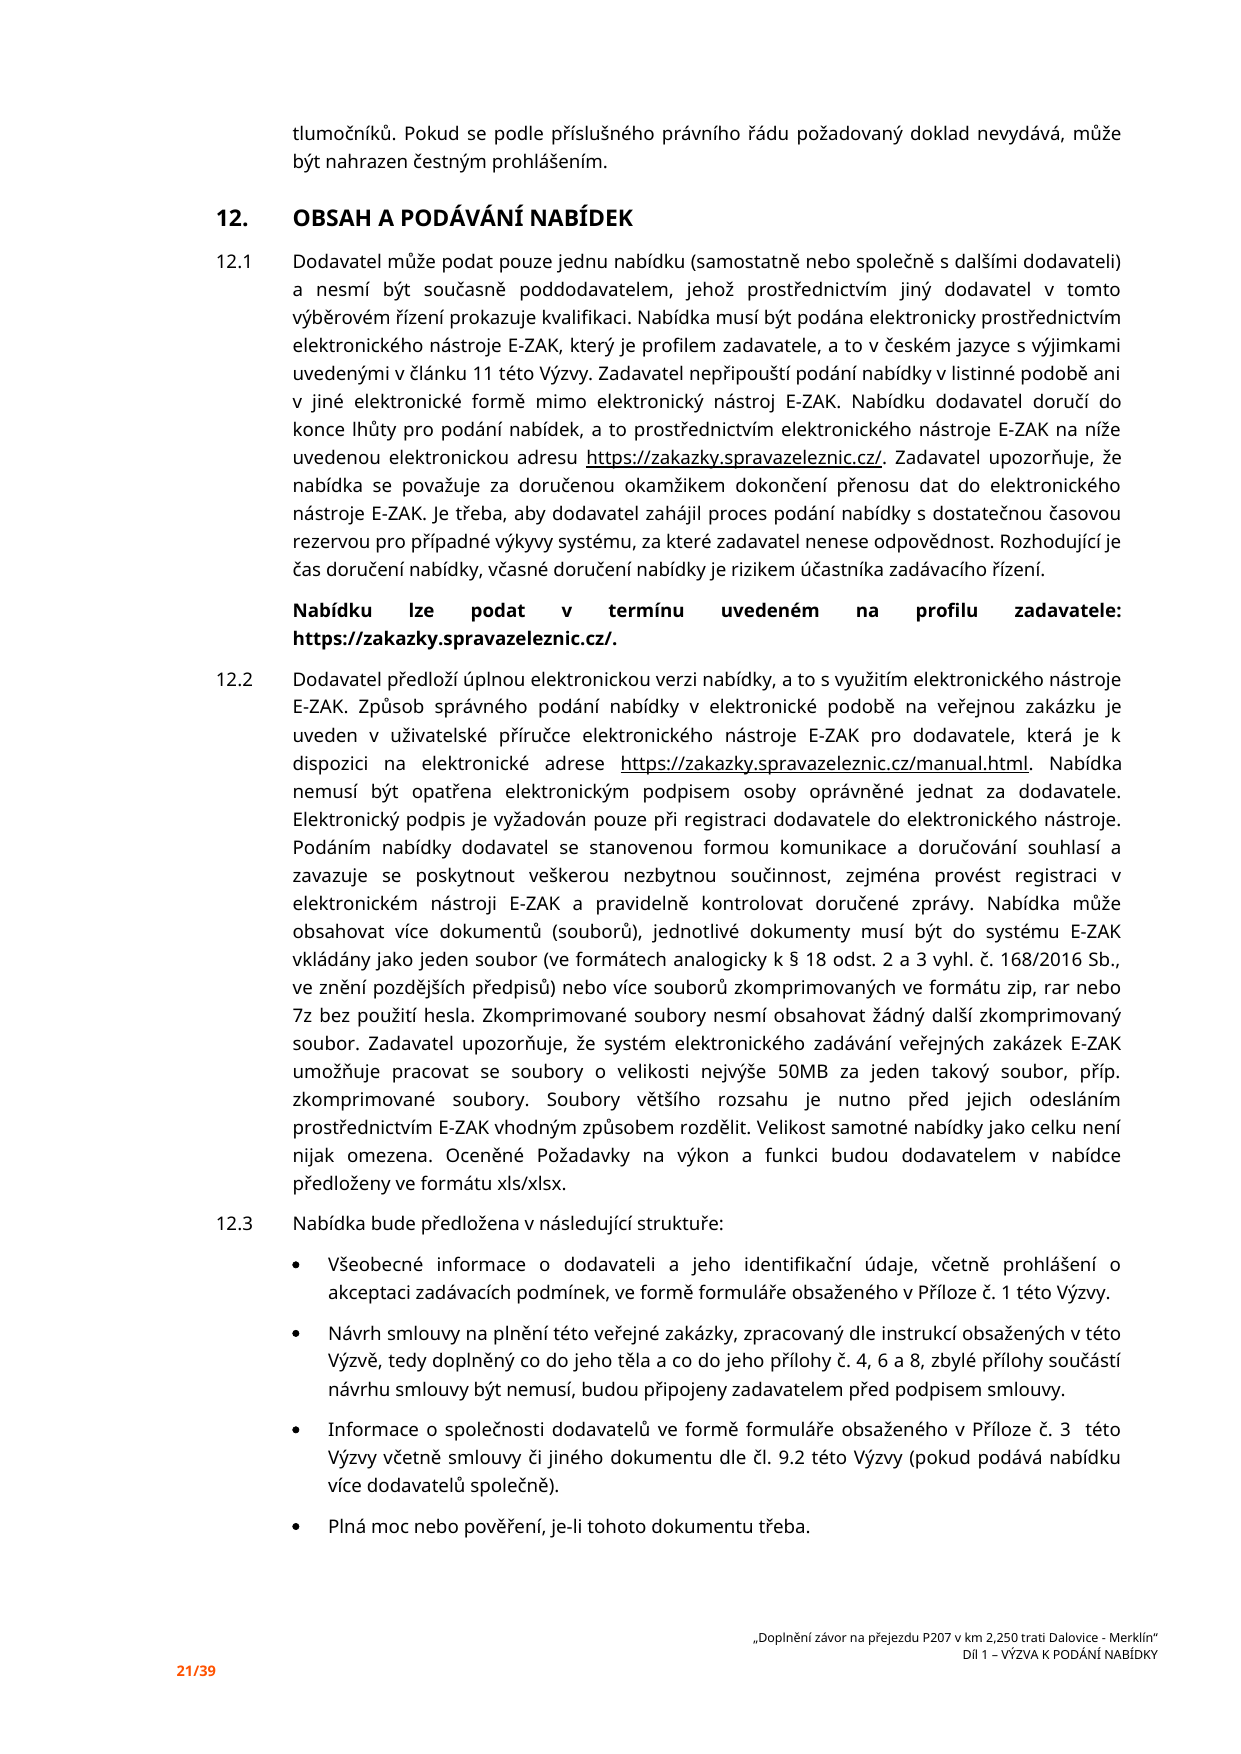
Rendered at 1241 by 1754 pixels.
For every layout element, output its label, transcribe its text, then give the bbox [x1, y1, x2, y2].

text Nabídka bude předložena v následující struktuře: [216, 1211, 1122, 1236]
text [216, 121, 1122, 174]
text OBSAH A PODÁVÁNÍ NABÍDEK [216, 202, 1122, 233]
text Plná moc nebo pověření, je-li tohoto dokumentu třeba. [292, 1513, 1122, 1538]
list Nabídku lze podat v termínu uvedeném na profilu zadavatele: https://zakazky.spravazeleznic.cz/. [292, 597, 1122, 651]
text Informace o společnosti dodavatelů ve formě formuláře obsaženého v Příloze č. 3 této Výzvy včetně smlouvy či jiného dokumentu dle čl. 9.2 této Výzvy (pokud podává nabídku více dodavatelů společně). [292, 1416, 1122, 1498]
text Dodavatel předloží úplnou elektronickou verzi nabídky, a to s využitím elektronického nástroje E-ZAK. Způsob správného podání nabídky v elektronické podobě na veřejnou zakázku je uveden v uživatelské příručce elektronického nástroje E-ZAK pro dodavatele, která je k dispozici na elektronické adrese https://zakazky.spravazeleznic.cz/manual.html. Nabídka nemusí být opatřena elektronickým podpisem osoby oprávněné jednat za dodavatele. Elektronický podpis je vyžadován pouze při registraci dodavatele do elektronického nástroje. Podáním nabídky dodavatel se stanovenou formou komunikace a doručování souhlasí a zavazuje se poskytnout veškerou nezbytnou součinnost, zejména provést registraci v elektronickém nástroji E-ZAK a pravidelně kontrolovat doručené zprávy. Nabídka může obsahovat více dokumentů (souborů), jednotlivé dokumenty musí být do systému E-ZAK vkládány jako jeden soubor (ve formátech analogicky k § 18 odst. 2 a 3 vyhl. č. 168/2016 Sb., ve znění pozdějších předpisů) nebo více souborů zkomprimovaných ve formátu zip, rar nebo 7z bez použití hesla. Zkomprimované soubory nesmí obsahovat žádný další zkomprimovaný soubor. Zadavatel upozorňuje, že systém elektronického zadávání veřejných zakázek E-ZAK umožňuje pracovat se soubory o velikosti nejvýše 50MB za jeden takový soubor, příp. zkomprimované soubory. Soubory většího rozsahu je nutno před jejich odesláním prostřednictvím E-ZAK vhodným způsobem rozdělit. Velikost samotné nabídky jako celku není nijak omezena. Oceněné Požadavky na výkon a funkci budou dodavatelem v nabídce předloženy ve formátu xls/xlsx. [216, 666, 1122, 1196]
text Všeobecné informace o dodavateli a jeho identifikační údaje, včetně prohlášení o akceptaci zadávacích podmínek, ve formě formuláře obsaženého v Příloze č. 1 této Výzvy. [292, 1251, 1122, 1305]
text Dodavatel může podat pouze jednu nabídku (samostatně nebo společně s dalšími dodavateli) a nesmí být současně poddodavatelem, jehož prostřednictvím jiný dodavatel v tomto výběrovém řízení prokazuje kvalifikaci. Nabídka musí být podána elektronicky prostřednictvím elektronického nástroje E-ZAK, který je profilem zadavatele, a to v českém jazyce s výjimkami uvedenými v článku 11 této Výzvy. Zadavatel nepřipouští podání nabídky v listinné podobě ani v jiné elektronické formě mimo elektronický nástroj E-ZAK. Nabídku dodavatel doručí do konce lhůty pro podání nabídek, a to prostřednictvím elektronického nástroje E-ZAK na níže uvedenou elektronickou adresu https://zakazky.spravazeleznic.cz/. Zadavatel upozorňuje, že nabídka se považuje za doručenou okamžikem dokončení přenosu dat do elektronického nástroje E-ZAK. Je třeba, aby dodavatel zahájil proces podání nabídky s dostatečnou časovou rezervou pro případné výkyvy systému, za které zadavatel nenese odpovědnost. Rozhodující je čas doručení nabídky, včasné doručení nabídky je rizikem účastníka zadávacího řízení. [216, 248, 1122, 582]
text Návrh smlouvy na plnění této veřejné zakázky, zpracovaný dle instrukcí obsažených v této Výzvě, tedy doplněný co do jeho těla a co do jeho přílohy č. 4, 6 a 8, zbylé přílohy součástí návrhu smlouvy být nemusí, budou připojeny zadavatelem před podpisem smlouvy. [292, 1320, 1122, 1401]
